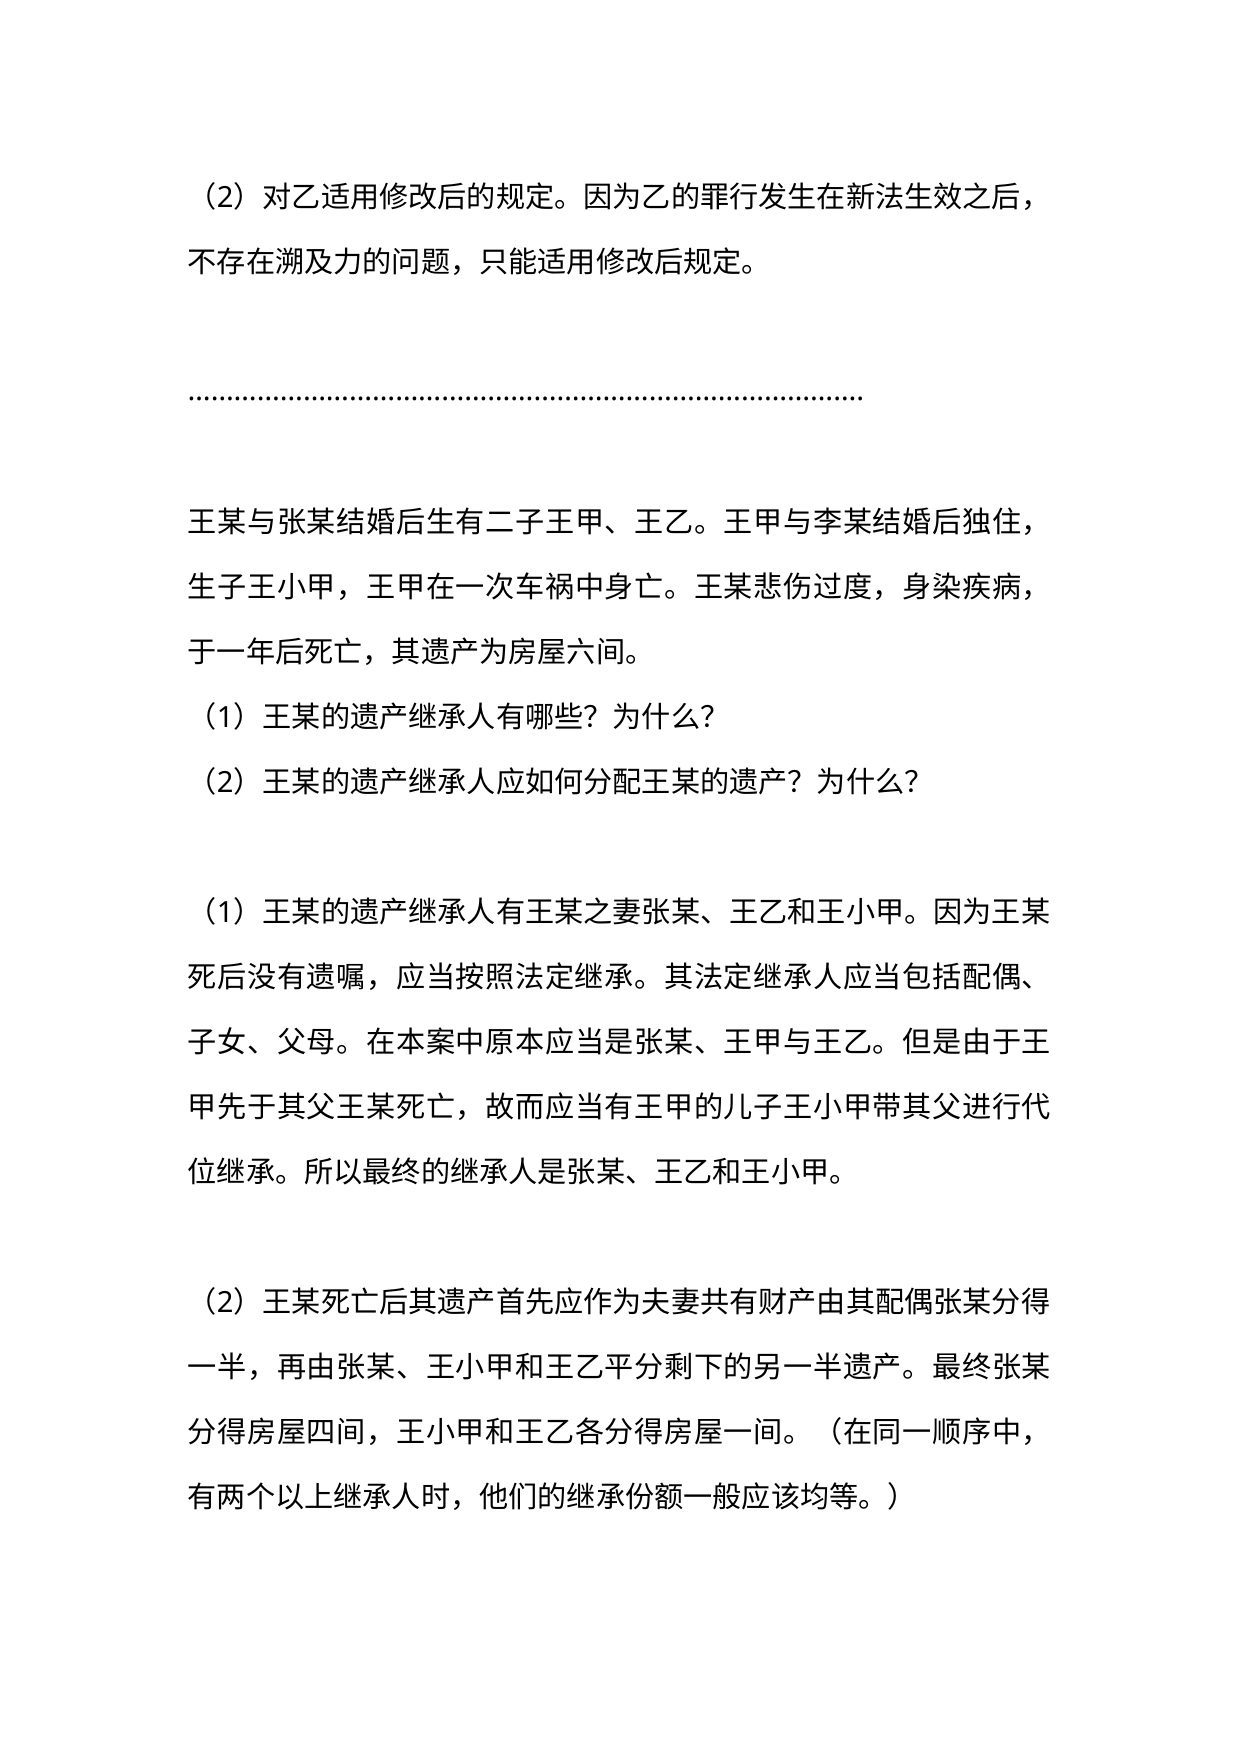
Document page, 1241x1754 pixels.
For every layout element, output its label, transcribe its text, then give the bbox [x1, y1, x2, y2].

text ……………………………………………………………………………. [187, 357, 1053, 422]
text （1）王某的遗产继承人有王某之妻张某、王乙和王小甲。因为王某死后没有遗嘱，应当按照法定继承。其法定继承人应当包括配偶、子女、父母。在本案中原本应当是张某、王甲与王乙。但是由于王甲先于其父王某死亡，故而应当有王甲的儿子王小甲带其父进行代位继承。所以最终的继承人是张某、王乙和王小甲。 [187, 877, 1053, 1202]
text （2）王某的遗产继承人应如何分配王某的遗产？为什么？ [187, 747, 1053, 812]
text （1）王某的遗产继承人有哪些？为什么？ [187, 682, 1053, 747]
text 王某与张某结婚后生有二子王甲、王乙。王甲与李某结婚后独住，生子王小甲，王甲在一次车祸中身亡。王某悲伤过度，身染疾病，于一年后死亡，其遗产为房屋六间。 [187, 487, 1053, 682]
text （2）对乙适用修改后的规定。因为乙的罪行发生在新法生效之后，不存在溯及力的问题，只能适用修改后规定。 [187, 162, 1053, 292]
text （2）王某死亡后其遗产首先应作为夫妻共有财产由其配偶张某分得一半，再由张某、王小甲和王乙平分剩下的另一半遗产。最终张某分得房屋四间，王小甲和王乙各分得房屋一间。（在同一顺序中，有两个以上继承人时，他们的继承份额一般应该均等。） [187, 1267, 1053, 1527]
